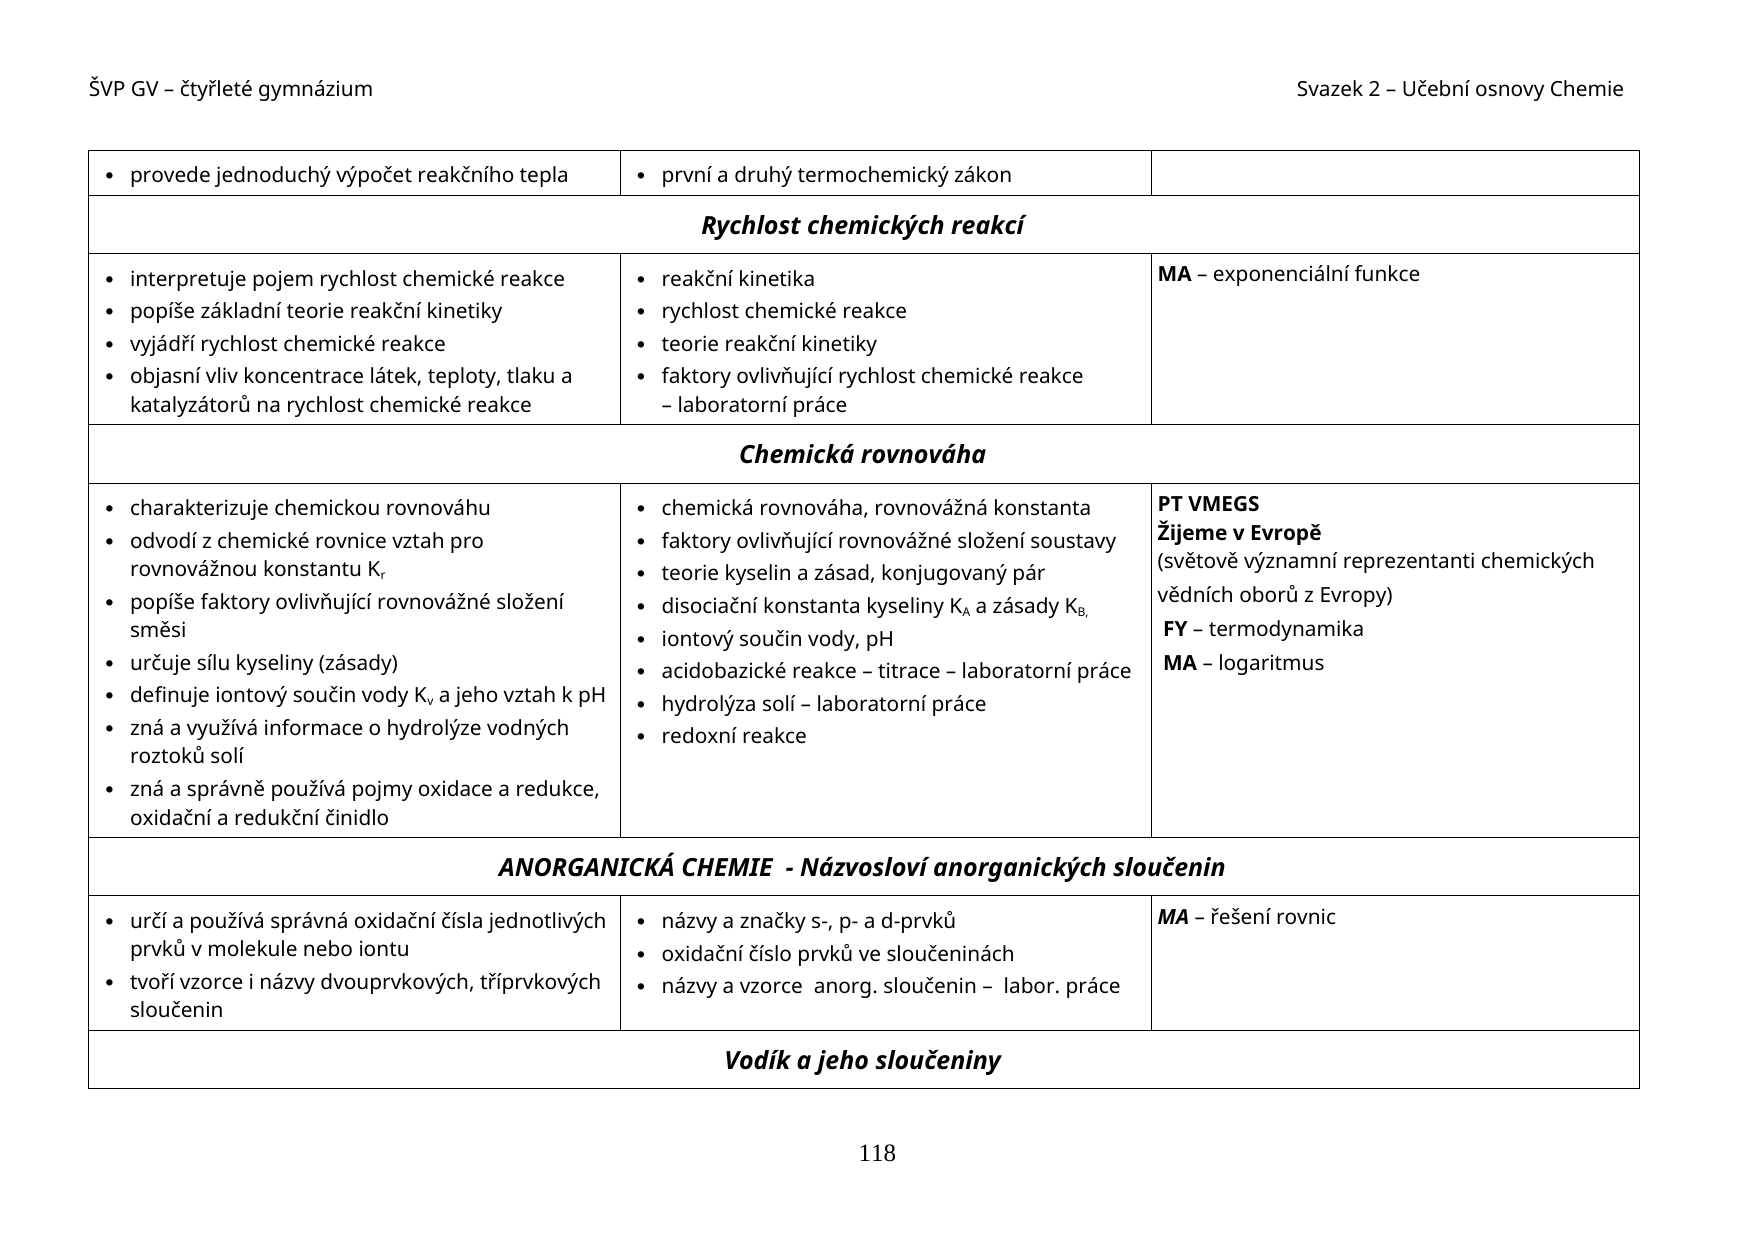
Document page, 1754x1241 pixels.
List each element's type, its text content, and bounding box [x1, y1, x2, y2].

table_cell charakterizuje chemickou rovnováhu odvodí z chemické rovnice vztah pro rovnovážnou konstantu Kr popíše faktory ovlivňující rovnovážné složení směsi určuje sílu kyseliny (zásady) definuje iontový součin vody Kv a jeho vztah k pH zná a využívá informace o hydrolýze vodných roztoků solí zná a správně používá pojmy oxidace a redukce, oxidační a redukční činidlo [89, 484, 620, 837]
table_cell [621, 151, 1151, 194]
table_cell Rychlost chemických reakcí [89, 196, 1639, 253]
table_cell Vodík a jeho sloučeniny [89, 1031, 1639, 1088]
table_cell Chemická rovnováha [89, 425, 1639, 482]
table_cell interpretuje pojem rychlost chemické reakce popíše základní teorie reakční kinetiky vyjádří rychlost chemické reakce objasní vliv koncentrace látek, teploty, tlaku a katalyzátorů na rychlost chemické reakce [89, 254, 620, 424]
table_cell chemická rovnováha, rovnovážná konstanta faktory ovlivňující rovnovážné složení soustavy teorie kyselin a zásad, konjugovaný pár disociační konstanta kyseliny KA a zásady KB, iontový součin vody, pH acidobazické reakce – titrace – laboratorní práce hydrolýza solí – laboratorní práce redoxní reakce [621, 484, 1151, 837]
table_cell MA – řešení rovnic [1152, 896, 1639, 1030]
table_cell [1152, 151, 1639, 194]
table_cell MA – exponenciální funkce [1152, 254, 1639, 424]
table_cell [89, 151, 620, 194]
table_cell ANORGANICKÁ CHEMIE - Názvosloví anorganických sloučenin [89, 838, 1639, 895]
table_cell názvy a značky s‑, p‑ a d‑prvků oxidační číslo prvků ve sloučeninách názvy a vzorce anorg. sloučenin – labor. práce [621, 896, 1151, 1030]
table_cell určí a používá správná oxidační čísla jednotlivých prvků v molekule nebo iontu tvoří vzorce i názvy dvouprvkových, tříprvkových sloučenin [89, 896, 620, 1030]
table_cell PT VMEGS Žijeme v Evropě (světově významní reprezentanti chemických vědních oborů z Evropy) FY – termodynamika MA – logaritmus [1152, 484, 1639, 837]
table_cell reakční kinetika rychlost chemické reakce teorie reakční kinetiky faktory ovlivňující rychlost chemické reakce – laboratorní práce [621, 254, 1151, 424]
